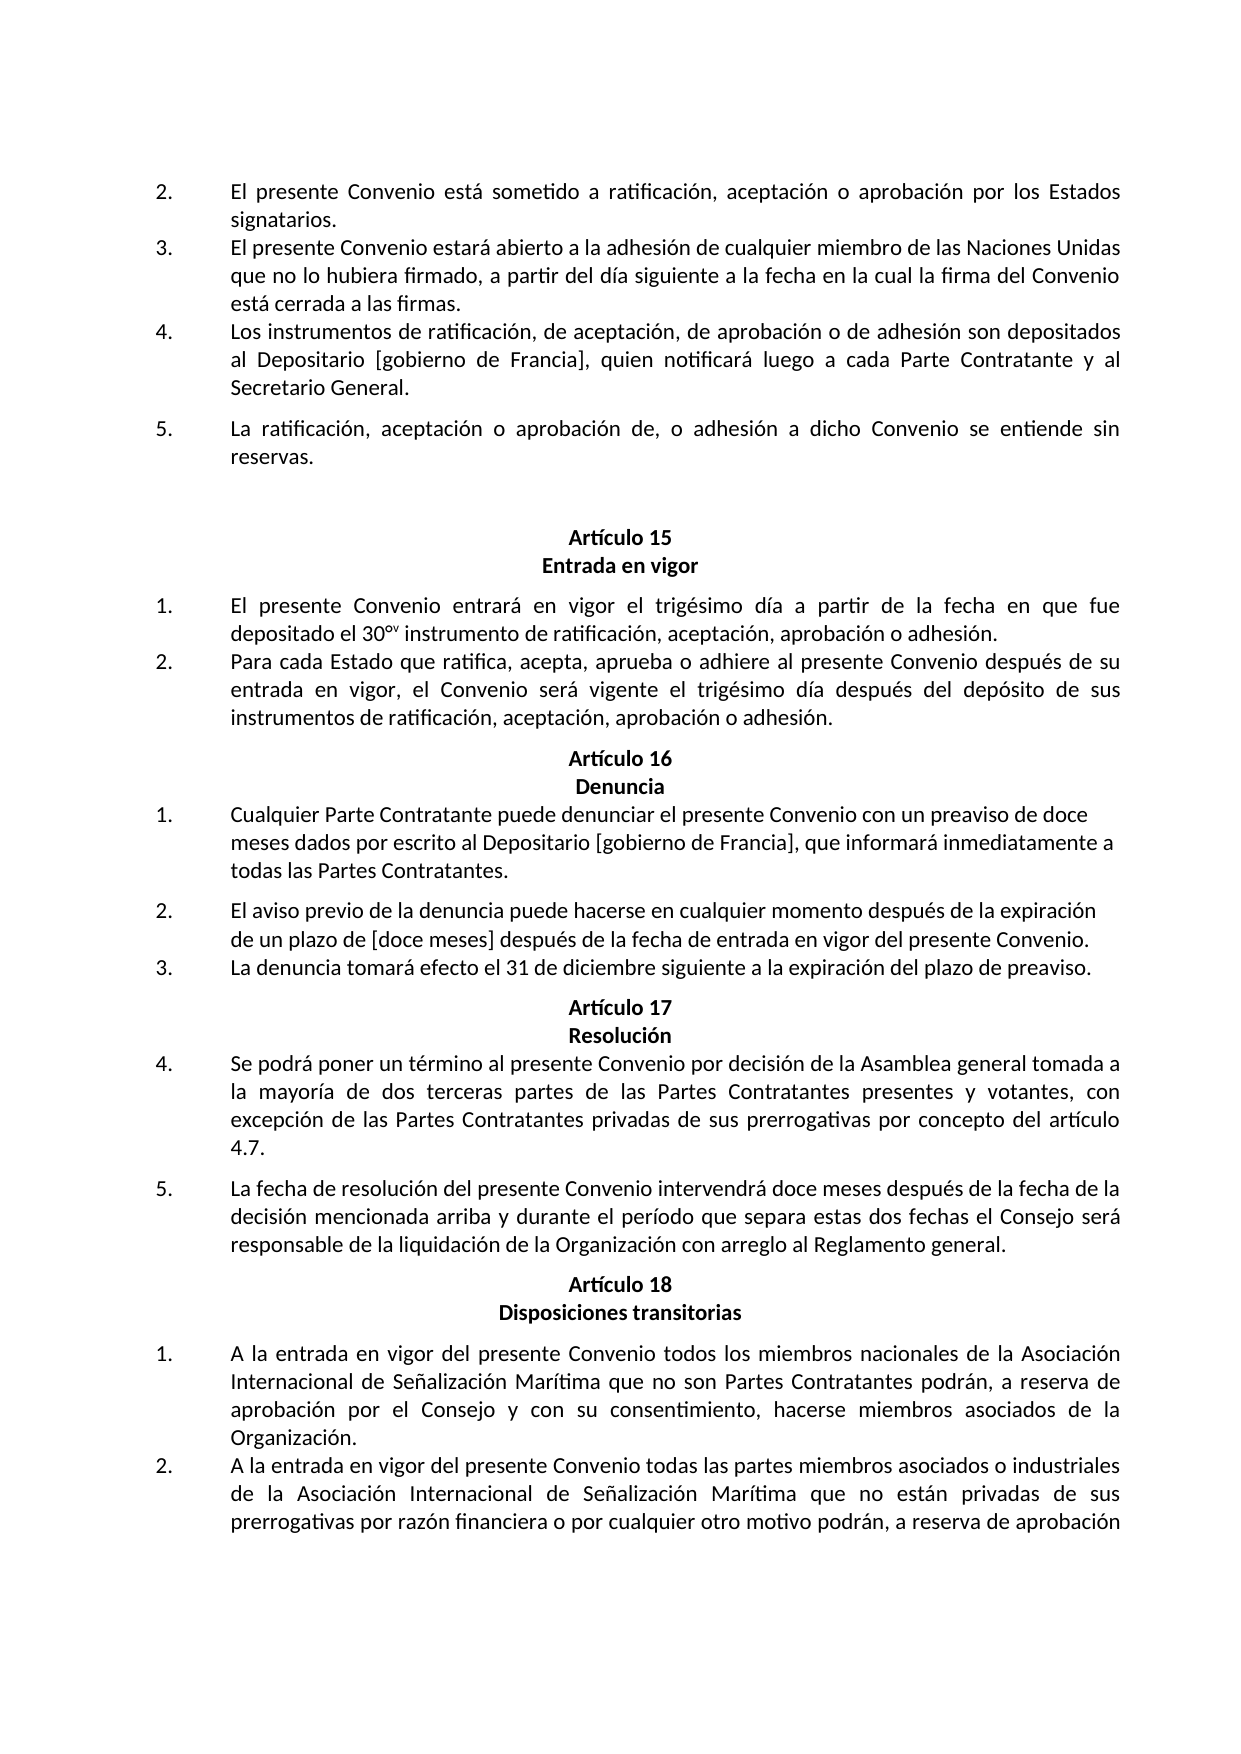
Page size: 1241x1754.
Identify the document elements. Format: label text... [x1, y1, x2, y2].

list Los instrumentos de ratificación, de aceptación, de aprobación o de adhesión son depositados al Depositario [gobierno de Francia], quien notificará luego a cada Parte Contratante y al Secretario General. [155, 317, 1122, 401]
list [155, 1451, 1122, 1535]
text Entrada en vigor [118, 551, 1122, 579]
text Resolución [118, 1021, 1122, 1049]
list El presente Convenio entrará en vigor el trigésimo día a partir de la fecha en que fue depositado el 30° instrumento de ratificación, aceptación, aprobación o adhesión. [155, 591, 1122, 647]
list Para cada Estado que ratifica, acepta, aprueba o adhiere al presente Convenio después de su entrada en vigor, el Convenio será vigente el trigésimo día después del depósito de sus instrumentos de ratificación, aceptación, aprobación o adhesión. [155, 647, 1122, 732]
list La fecha de resolución del presente Convenio intervendrá doce meses después de la fecha de la decisión mencionada arriba y durante el período que separa estas dos fechas el Consejo será responsable de la liquidación de la Organización con arreglo al Reglamento general. [155, 1174, 1122, 1258]
list El aviso previo de la denuncia puede hacerse en cualquier momento después de la expiración de un plazo de [doce meses] después de la fecha de entrada en vigor del presente Convenio. [155, 897, 1122, 953]
text Artículo 15 [118, 523, 1122, 551]
list El presente Convenio estará abierto a la adhesión de cualquier miembro de las Naciones Unidas que no lo hubiera firmado, a partir del día siguiente a la fecha en la cual la firma del Convenio está cerrada a las firmas. [155, 233, 1122, 317]
list La denuncia tomará efecto el 31 de diciembre siguiente a la expiración del plazo de preaviso. [155, 953, 1122, 981]
list A la entrada en vigor del presente Convenio todos los miembros nacionales de la Asociación Internacional de Señalización Marítima que no son Partes Contratantes podrán, a reserva de aprobación por el Consejo y con su consentimiento, hacerse miembros asociados de la Organización. [155, 1339, 1122, 1451]
text Denuncia [118, 772, 1122, 800]
text Artículo 17 [118, 993, 1122, 1021]
text Artículo 16 [118, 744, 1122, 772]
text Artículo 18 [118, 1270, 1122, 1298]
list Cualquier Parte Contratante puede denunciar el presente Convenio con un preaviso de doce meses dados por escrito al Depositario [gobierno de Francia], que informará inmediatamente a todas las Partes Contratantes. [155, 800, 1122, 884]
list El presente Convenio está sometido a ratificación, aceptación o aprobación por los Estados signatarios. [155, 177, 1122, 233]
list Se podrá poner un término al presente Convenio por decisión de la Asamblea general tomada a la mayoría de dos terceras partes de las Partes Contratantes presentes y votantes, con excepción de las Partes Contratantes privadas de sus prerrogativas por concepto del artículo 4.7. [155, 1049, 1122, 1161]
list La ratificación, aceptación o aprobación de, o adhesión a dicho Convenio se entiende sin reservas. [155, 414, 1122, 470]
text Disposiciones transitorias [118, 1298, 1122, 1326]
